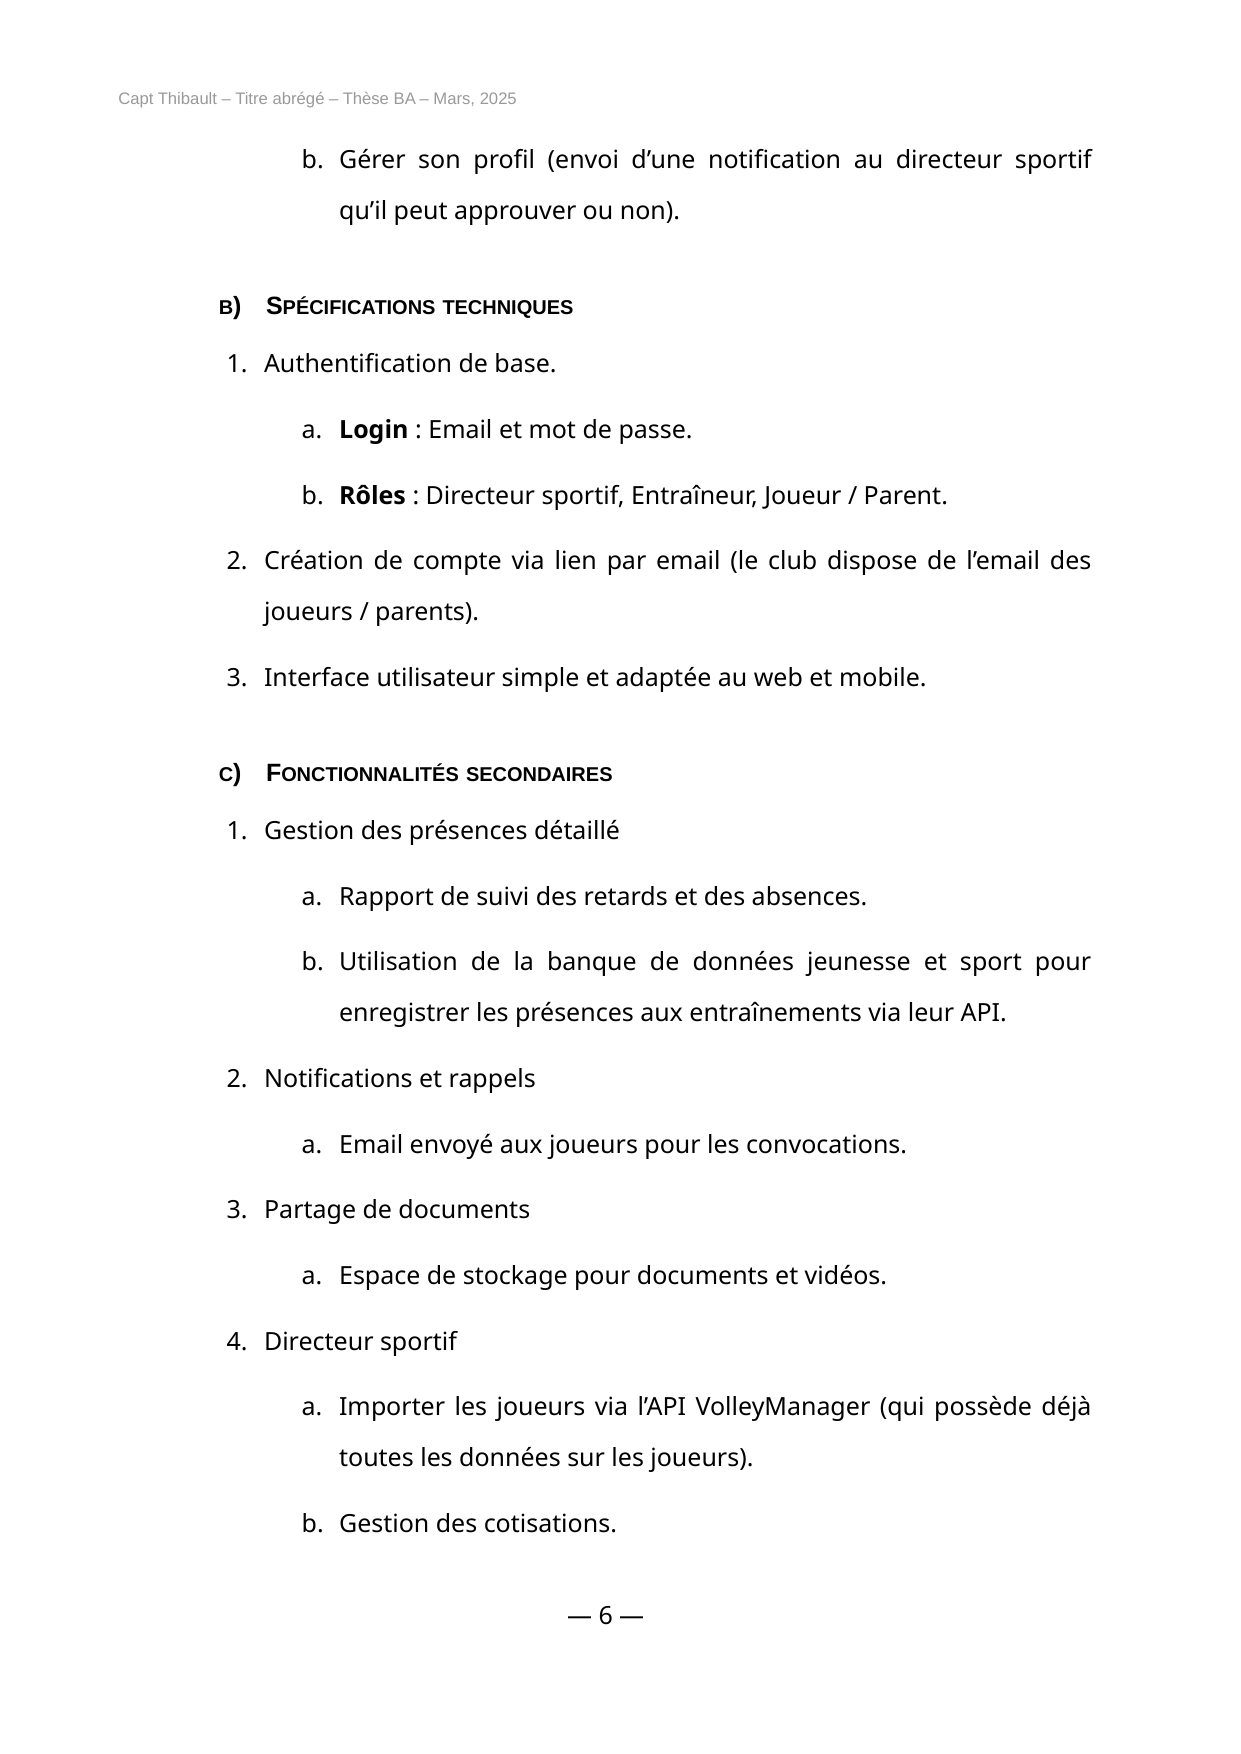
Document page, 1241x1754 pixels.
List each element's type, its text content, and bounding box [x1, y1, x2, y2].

list Importer les joueurs via l’API VolleyManager (qui possède déjà toutes les données sur les joueurs). [301, 1389, 1093, 1474]
list Login : Email et mot de passe. [301, 412, 1093, 446]
list Rôles : Directeur sportif, Entraîneur, Joueur / Parent. [301, 477, 1093, 511]
list Partage de documents [226, 1192, 1093, 1226]
list Espace de stockage pour documents et vidéos. [301, 1258, 1093, 1292]
list Gérer son profil (envoi d’une notification au directeur sportif qu’il peut approuver ou non). [301, 142, 1093, 227]
list Interface utilisateur simple et adaptée au web et mobile. [226, 659, 1093, 694]
list Utilisation de la banque de données jeunesse et sport pour enregistrer les présences aux entraînements via leur API. [301, 944, 1093, 1029]
list Authentification de base. [226, 346, 1093, 380]
list Email envoyé aux joueurs pour les convocations. [301, 1126, 1093, 1160]
list Gestion des cotisations. [301, 1506, 1093, 1539]
list Création de compte via lien par email (le club dispose de l’email des joueurs / parents). [226, 543, 1093, 628]
list Gestion des présences détaillé [226, 813, 1093, 847]
subtitle Fonctionnalités secondaires [148, 758, 1093, 787]
list Rapport de suivi des retards et des absences. [301, 878, 1093, 912]
list Notifications et rappels [226, 1061, 1093, 1095]
list Directeur sportif [226, 1323, 1093, 1357]
subtitle Spécifications techniques [148, 291, 1093, 320]
